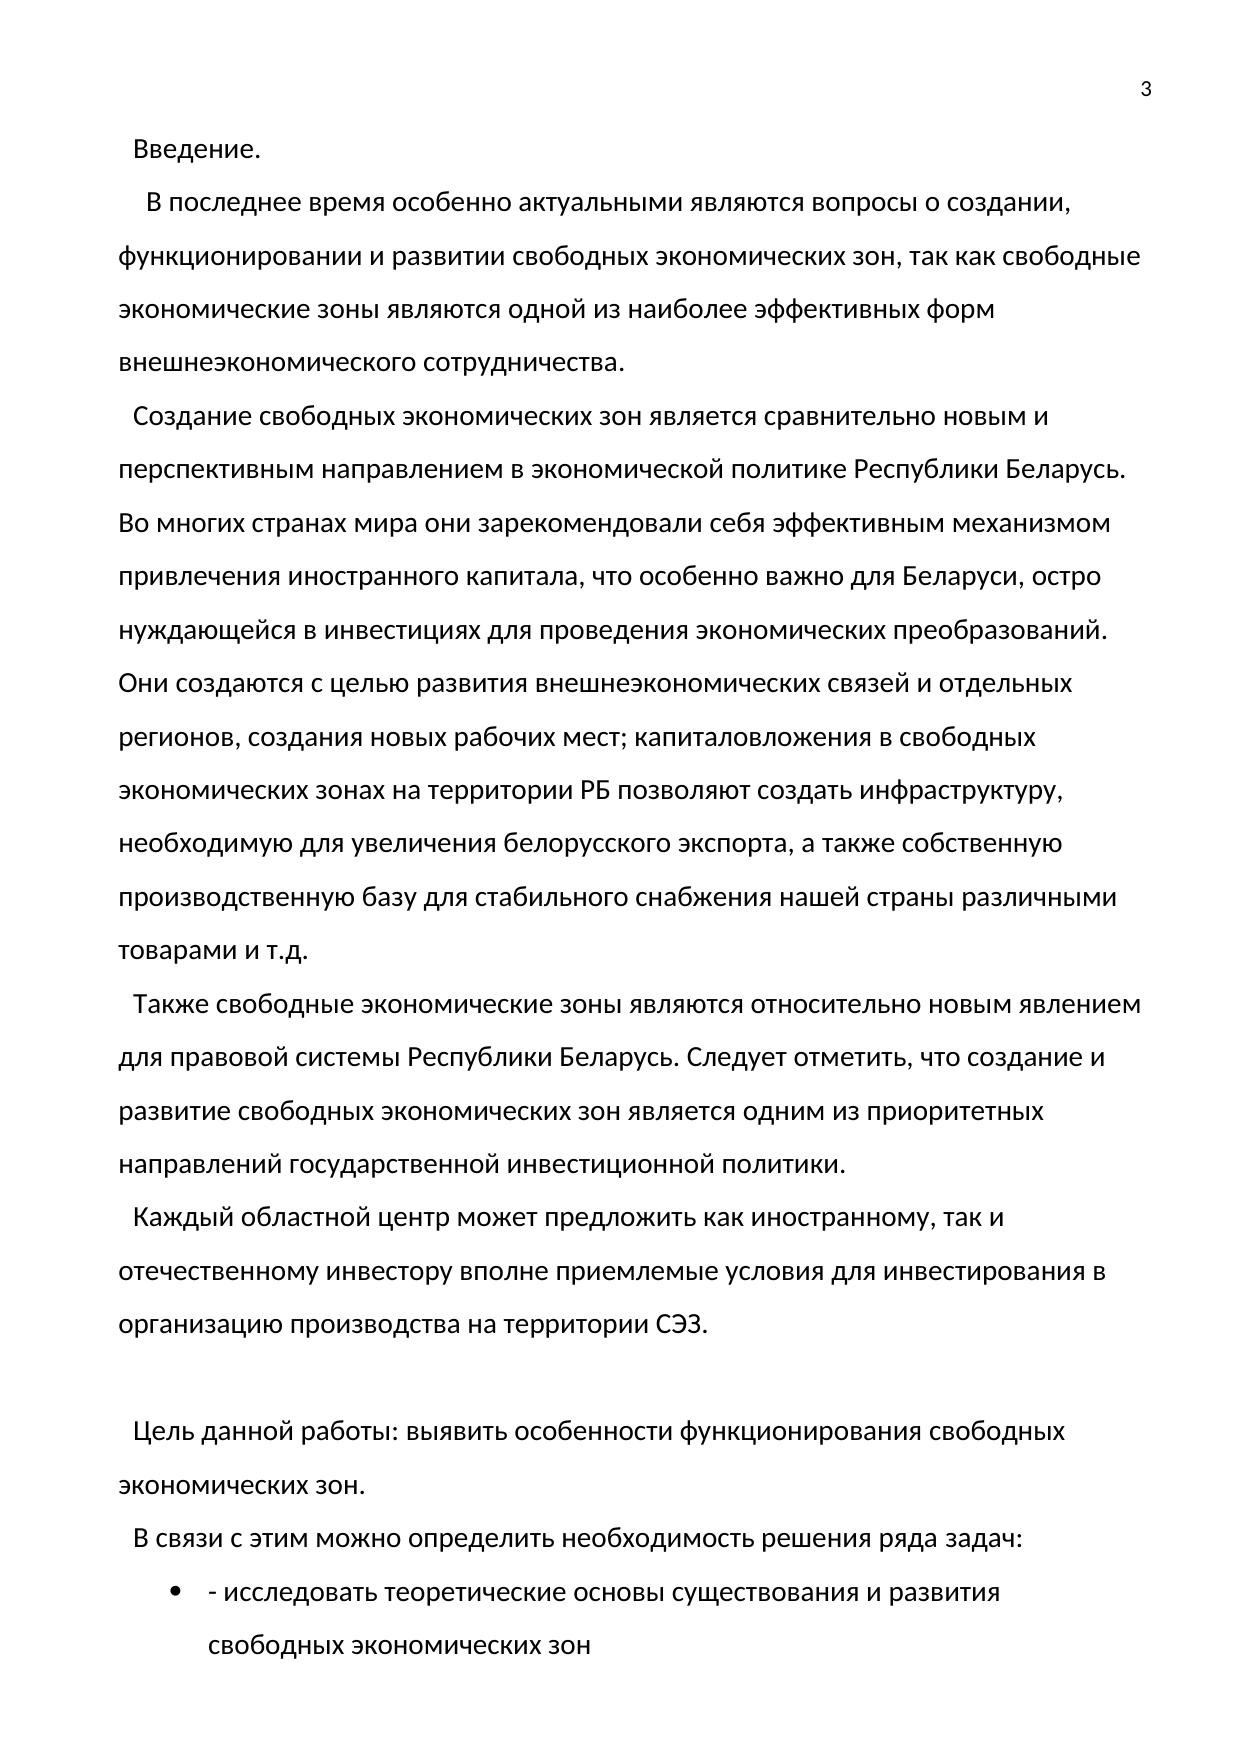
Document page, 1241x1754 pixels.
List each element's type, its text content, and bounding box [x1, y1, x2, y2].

text Каждый областной центр может предложить как иностранному, так и отечественному инвестору вполне приемлемые условия для инвестирования в организацию производства на территории СЭЗ. [118, 1198, 1152, 1341]
text В связи с этим можно определить необходимость решения ряда задач: [118, 1519, 1152, 1555]
list - исследовать теоретические основы существования и развития свободных экономических зон [170, 1573, 1152, 1662]
text Введение. [118, 130, 1152, 165]
text Создание свободных экономических зон является сравнительно новым и перспективным направлением в экономической политике Республики Беларусь. Во многих странах мира они зарекомендовали себя эффективным механизмом привлечения иностранного капитала, что особенно важно для Беларуси, остро нуждающейся в инвестициях для проведения экономических преобразований. Они создаются с целью развития внешнеэкономических связей и отдельных регионов, создания новых рабочих мест; капиталовложения в свободных экономических зонах на территории РБ позволяют создать инфраструктуру, необходимую для увеличения белорусского экспорта, а также собственную производственную базу для стабильного снабжения нашей страны различными товарами и т.д. [118, 397, 1152, 967]
text Цель данной работы: выявить особенности функционирования свободных экономических зон. [118, 1412, 1152, 1501]
text В последнее время особенно актуальными являются вопросы о создании, функционировании и развитии свободных экономических зон, так как свободные экономические зоны являются одной из наиболее эффективных форм внешнеэкономического сотрудничества. [118, 183, 1152, 379]
text Также свободные экономические зоны являются относительно новым явлением для правовой системы Республики Беларусь. Следует отметить, что создание и развитие свободных экономических зон является одним из приоритетных направлений государственной инвестиционной политики. [118, 985, 1152, 1181]
